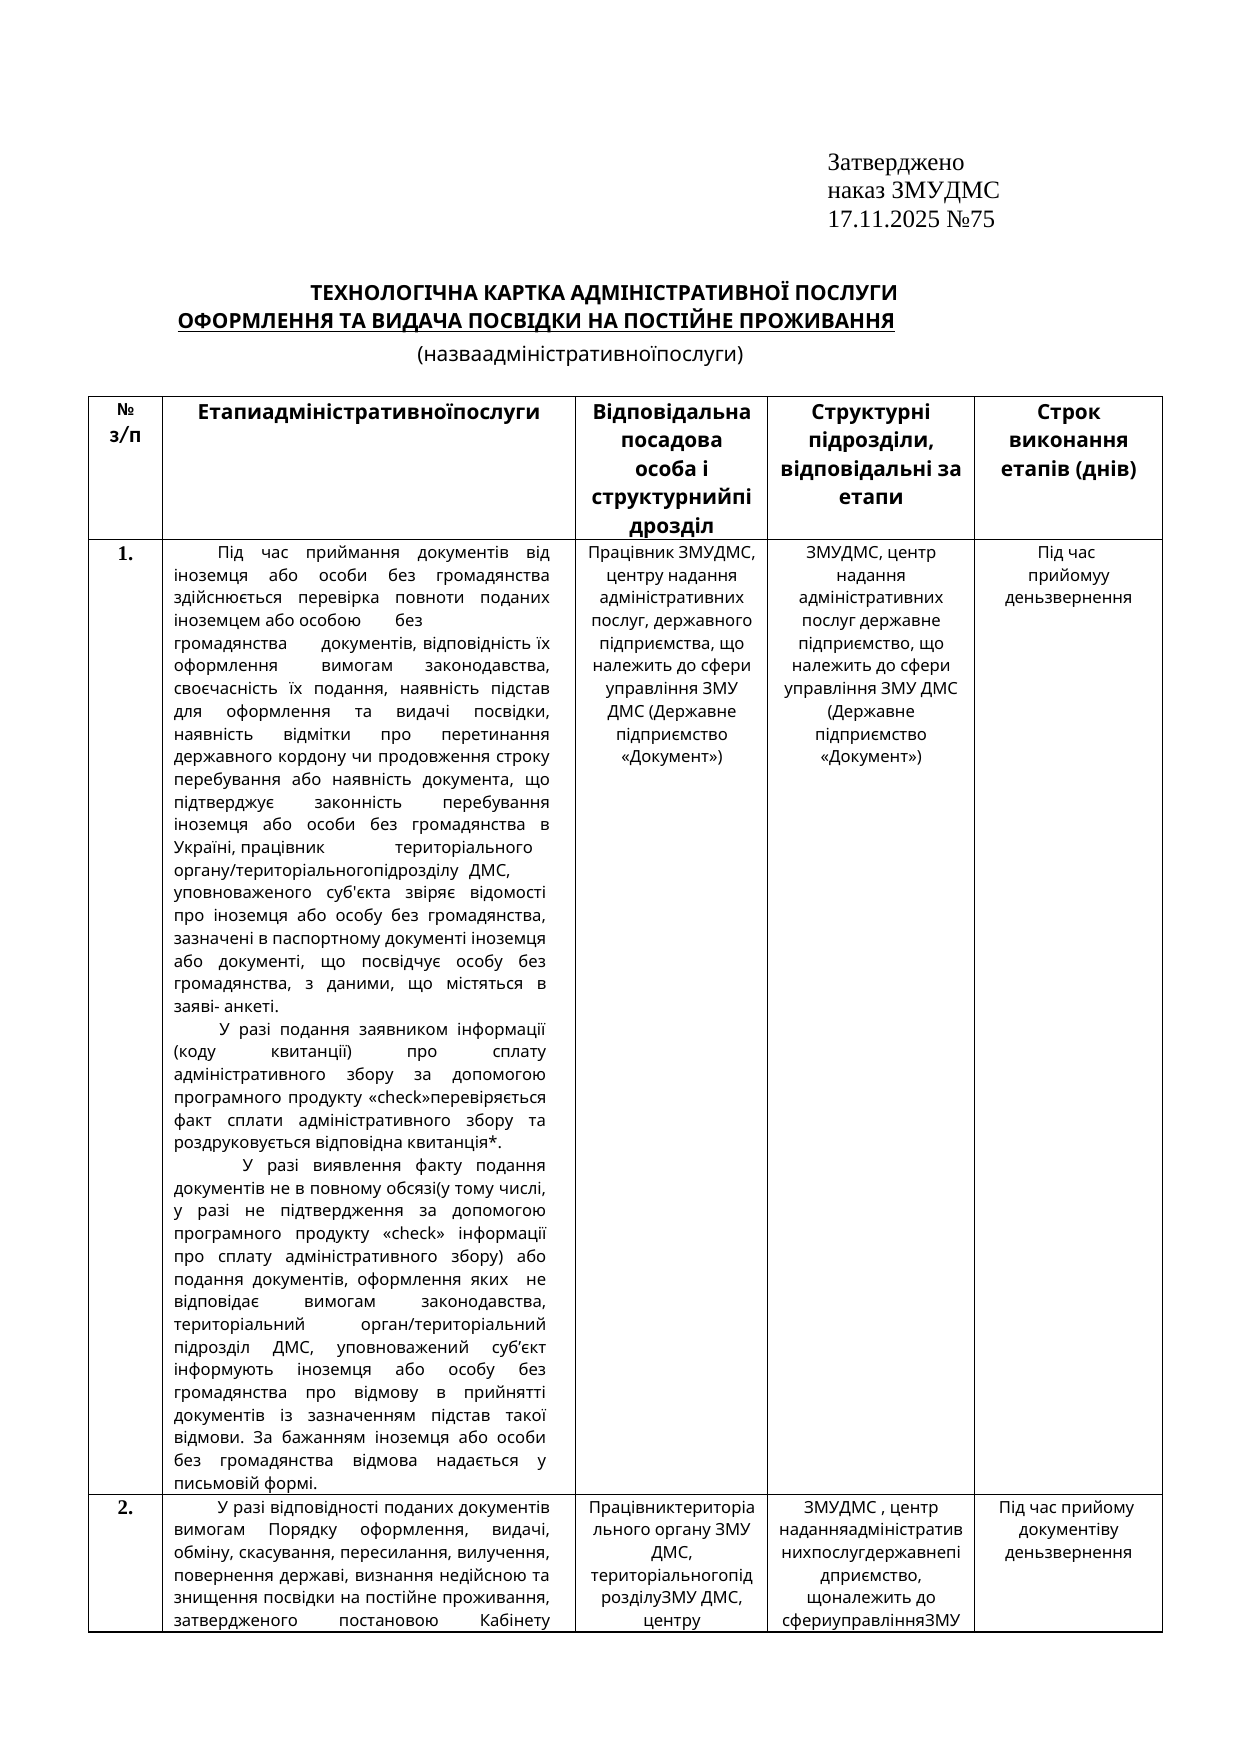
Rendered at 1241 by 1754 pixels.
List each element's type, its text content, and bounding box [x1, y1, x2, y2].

table_cell 1. [89, 540, 162, 1494]
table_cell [576, 1495, 767, 1631]
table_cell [163, 1495, 575, 1631]
table_cell Працівник ЗМУДМС, центру надання адміністративних послуг, державного підприємства, що належить до сфери управління ЗМУ ДМС (Державне підприємство «Документ») [576, 540, 767, 1494]
table_header № з/п [89, 397, 162, 539]
table_cell ЗМУДМС, центр надання адміністративних послуг державне підприємство, що належить до сфери управління ЗМУ ДМС (Державне підприємство «Документ») [768, 540, 974, 1494]
text ОФОРМЛЕННЯ ТА ВИДАЧА ПОСВІДКИ НА ПОСТІЙНЕ ПРОЖИВАННЯ [177, 307, 1152, 335]
table_header Етапиадміністративноїпослуги [163, 397, 575, 539]
text наказ ЗМУДМС [827, 175, 1152, 204]
text (назваадміністративноїпослуги) [412, 339, 1152, 368]
table_cell Під час прийомуу деньзвернення [975, 540, 1162, 1494]
table_header Строк виконання етапів (днів) [975, 397, 1162, 539]
table_cell Під час приймання документів від іноземця або особи без громадянства здійснюється перевірка повноти поданих іноземцем або особою без громадянства документів, відповідність їх оформлення вимогам законодавства, своєчасність їх подання, наявність підстав для оформлення та видачі посвідки, наявність відмітки про перетинання державного кордону чи продовження строку перебування або наявність документа, що підтверджує законність перебування іноземця або особи без громадянства в Україні, працівник територіального органу/територіальногопідрозділу ДМС, уповноваженого суб'єкта звіряє відомості про іноземця або особу без громадянства, зазначені в паспортному документі іноземця або документі, що посвідчує особу без громадянства, з даними, що містяться в заяві- анкеті. У разі подання заявником інформації (коду квитанції) про сплату адміністративного збору за допомогою програмного продукту «check»перевіряється факт сплати адміністративного збору та роздруковується відповідна квитанція*. У разі виявлення факту подання документів не в повному обсязі(у тому числі, у разі не підтвердження за допомогою програмного продукту «check» інформації про сплату адміністративного збору) або подання документів, оформлення яких не відповідає вимогам законодавства, територіальний орган/територіальний підрозділ ДМС, уповноважений суб’єкт інформують іноземця або особу без громадянства про відмову в прийнятті документів із зазначенням підстав такої відмови. За бажанням іноземця або особи без громадянства відмова надається у письмовій формі. [163, 540, 575, 1494]
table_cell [768, 1495, 974, 1631]
table_header Відповідальнапосадова особа і структурнийпідрозділ [576, 397, 767, 539]
text 17.11.2025 №75 [827, 204, 1152, 233]
text Затверджено [827, 147, 1152, 175]
text ТЕХНОЛОГІЧНА КАРТКА АДМІНІСТРАТИВНОЇ ПОСЛУГИ [310, 278, 1152, 307]
table_header Структурні підрозділи, відповідальні за етапи [768, 397, 974, 539]
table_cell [975, 1495, 1162, 1631]
table_cell 2. [89, 1495, 162, 1631]
